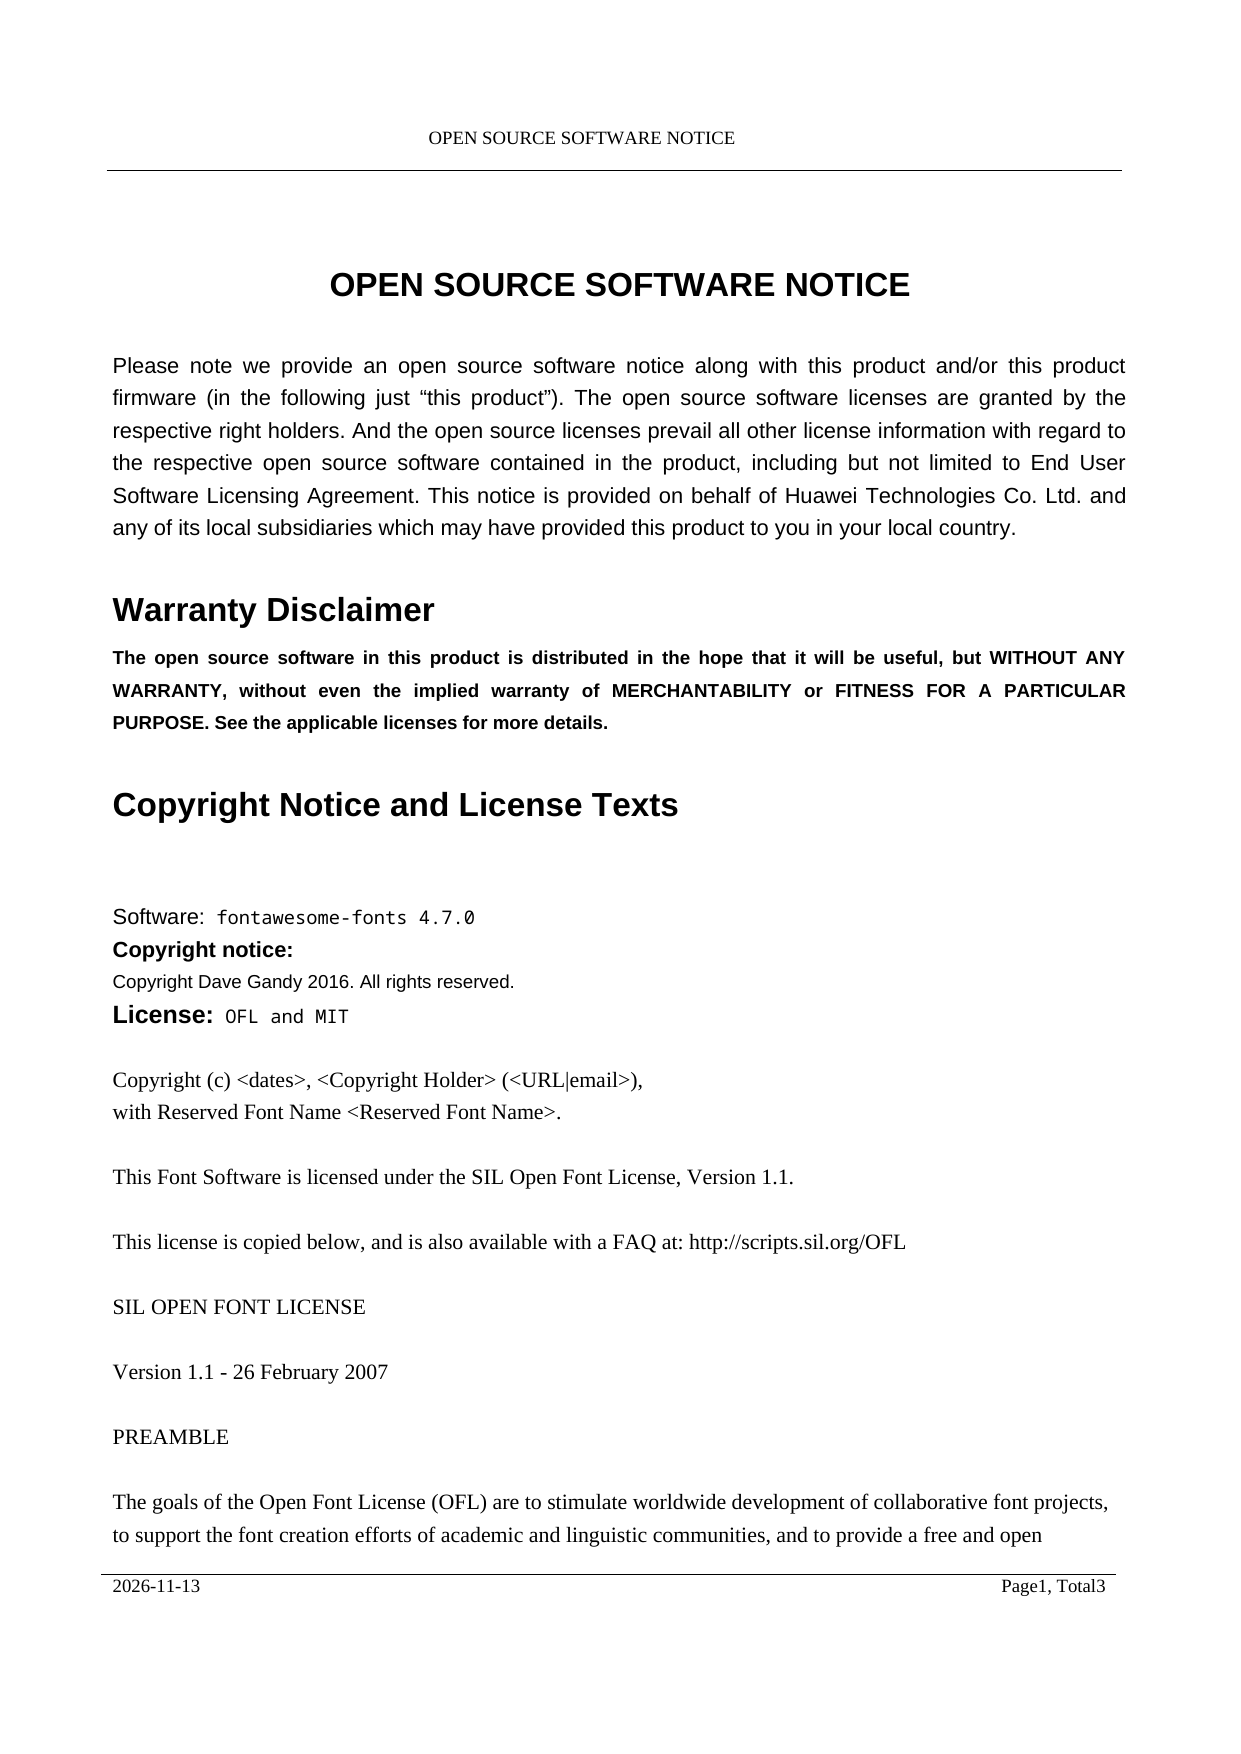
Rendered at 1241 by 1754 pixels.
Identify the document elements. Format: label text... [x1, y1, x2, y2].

text Copyright Notice and License Texts [112, 771, 1128, 836]
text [112, 998, 1128, 1551]
text Copyright Dave Gandy 2016. All rights reserved. [112, 966, 1128, 998]
text The open source software in this product is distributed in the hope that it will be useful, but WITHOUT ANY WARRANTY, without even the implied warranty of MERCHANTABILITY or FITNESS FOR A PARTICULAR PURPOSE. See the applicable licenses for more details. [112, 641, 1128, 739]
text Please note we provide an open source software notice along with this product and/or this product firmware (in the following just “this product”). The open source software licenses are granted by the respective right holders. And the open source licenses prevail all other license information with regard to the respective open source software contained in the product, including but not limited to End User Software Licensing Agreement. This notice is provided on behalf of Huawei Technologies Co. Ltd. and any of its local subsidiaries which may have provided this product to you in your local country. [112, 349, 1128, 544]
text Warranty Disclaimer [112, 576, 1128, 641]
text Copyright notice: [112, 933, 1128, 966]
text Software: fontawesome-fonts 4.7.0 [112, 901, 1128, 933]
text OPEN SOURCE SOFTWARE NOTICE [112, 251, 1128, 316]
